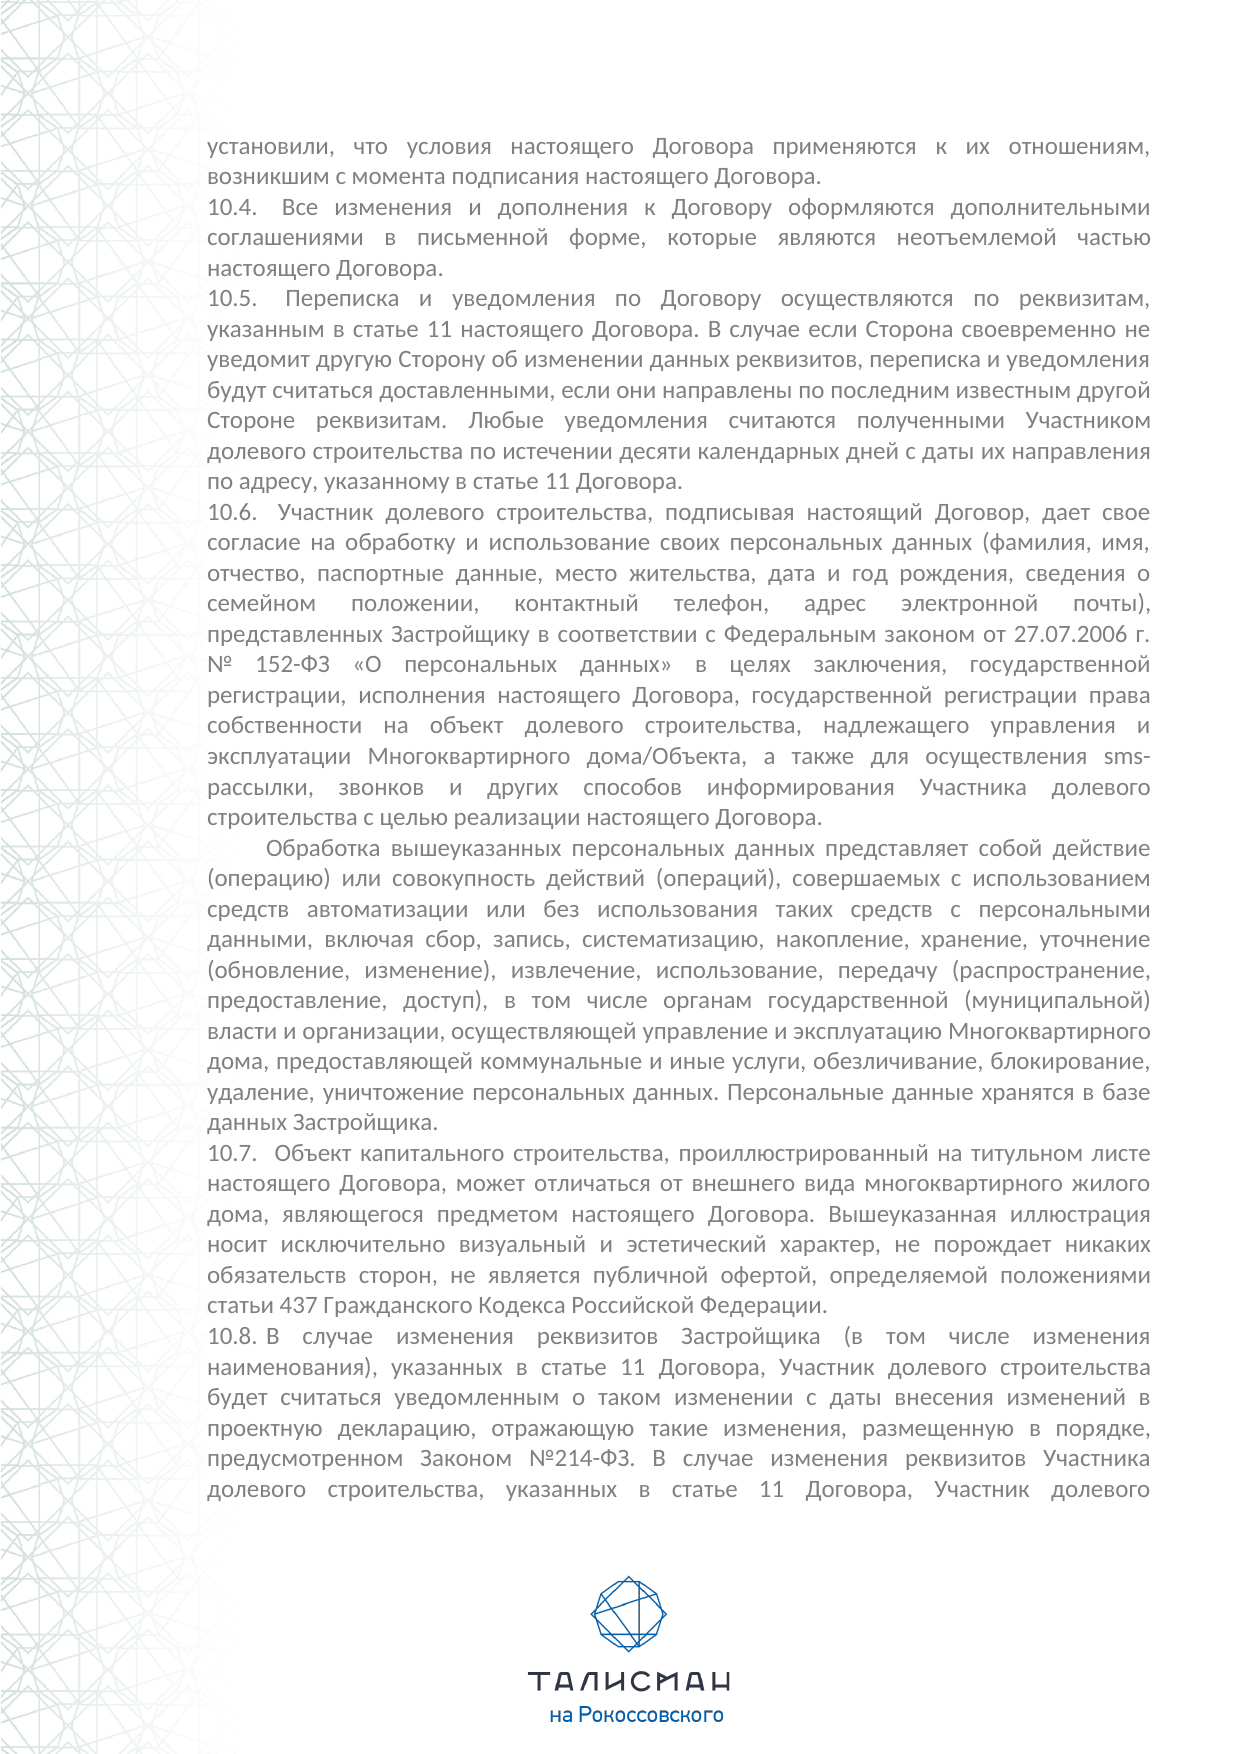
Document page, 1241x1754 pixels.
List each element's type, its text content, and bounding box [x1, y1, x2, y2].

picture [0, 0, 262, 1754]
picture [527, 1575, 730, 1722]
text Обработка вышеуказанных персональных данных представляет собой действие (операцию) или совокупность действий (операций), совершаемых с использованием средств автоматизации или без использования таких средств с персональными данными, включая сбор, запись, систематизацию, накопление, хранение, уточнение (обновление, изменение), извлечение, использование, передачу (распространение, предоставление, доступ), в том числе органам государственной (муниципальной) власти и организации, осуществляющей управление и эксплуатацию Многоквартирного дома, предоставляющей коммунальные и иные услуги, обезличивание, блокирование, удаление, уничтожение персональных данных. Персональные данные хранятся в базе данных Застройщика. [207, 832, 1152, 1137]
list Объект капитального строительства, проиллюстрированный на титульном листе настоящего Договора, может отличаться от внешнего вида многоквартирного жилого дома, являющегося предметом настоящего Договора. Вышеуказанная иллюстрация носит исключительно визуальный и эстетический характер, не порождает никаких обязательств сторон, не является публичной офертой, определяемой положениями статьи 437 Гражданского Кодекса Российской Федерации. [207, 1137, 1152, 1320]
list Все изменения и дополнения к Договору оформляются дополнительными соглашениями в письменной форме, которые являются неотъемлемой частью настоящего Договора. [207, 191, 1152, 282]
list Участник долевого строительства, подписывая настоящий Договор, дает свое согласие на обработку и использование своих персональных данных (фамилия, имя, отчество, паспортные данные, место жительства, дата и год рождения, сведения о семейном положении, контактный телефон, адрес электронной почты), представленных Застройщику в соответствии с Федеральным законом от 27.07.2006 г. № 152-ФЗ «О персональных данных» в целях заключения, государственной регистрации, исполнения настоящего Договора, государственной регистрации права собственности на объект долевого строительства, надлежащего управления и эксплуатации Многоквартирного дома/Объекта, а также для осуществления sms-рассылки, звонков и других способов информирования Участника долевого строительства с целью реализации настоящего Договора. [207, 496, 1152, 832]
list Переписка и уведомления по Договору осуществляются по реквизитам, указанным в статье 11 настоящего Договора. В случае если Сторона своевременно не уведомит другую Сторону об изменении данных реквизитов, переписка и уведомления будут считаться доставленными, если они направлены по последним известным другой Стороне реквизитам. Любые уведомления считаются полученными Участником долевого строительства по истечении десяти календарных дней с даты их направления по адресу, указанному в статье 11 Договора. [207, 282, 1152, 496]
